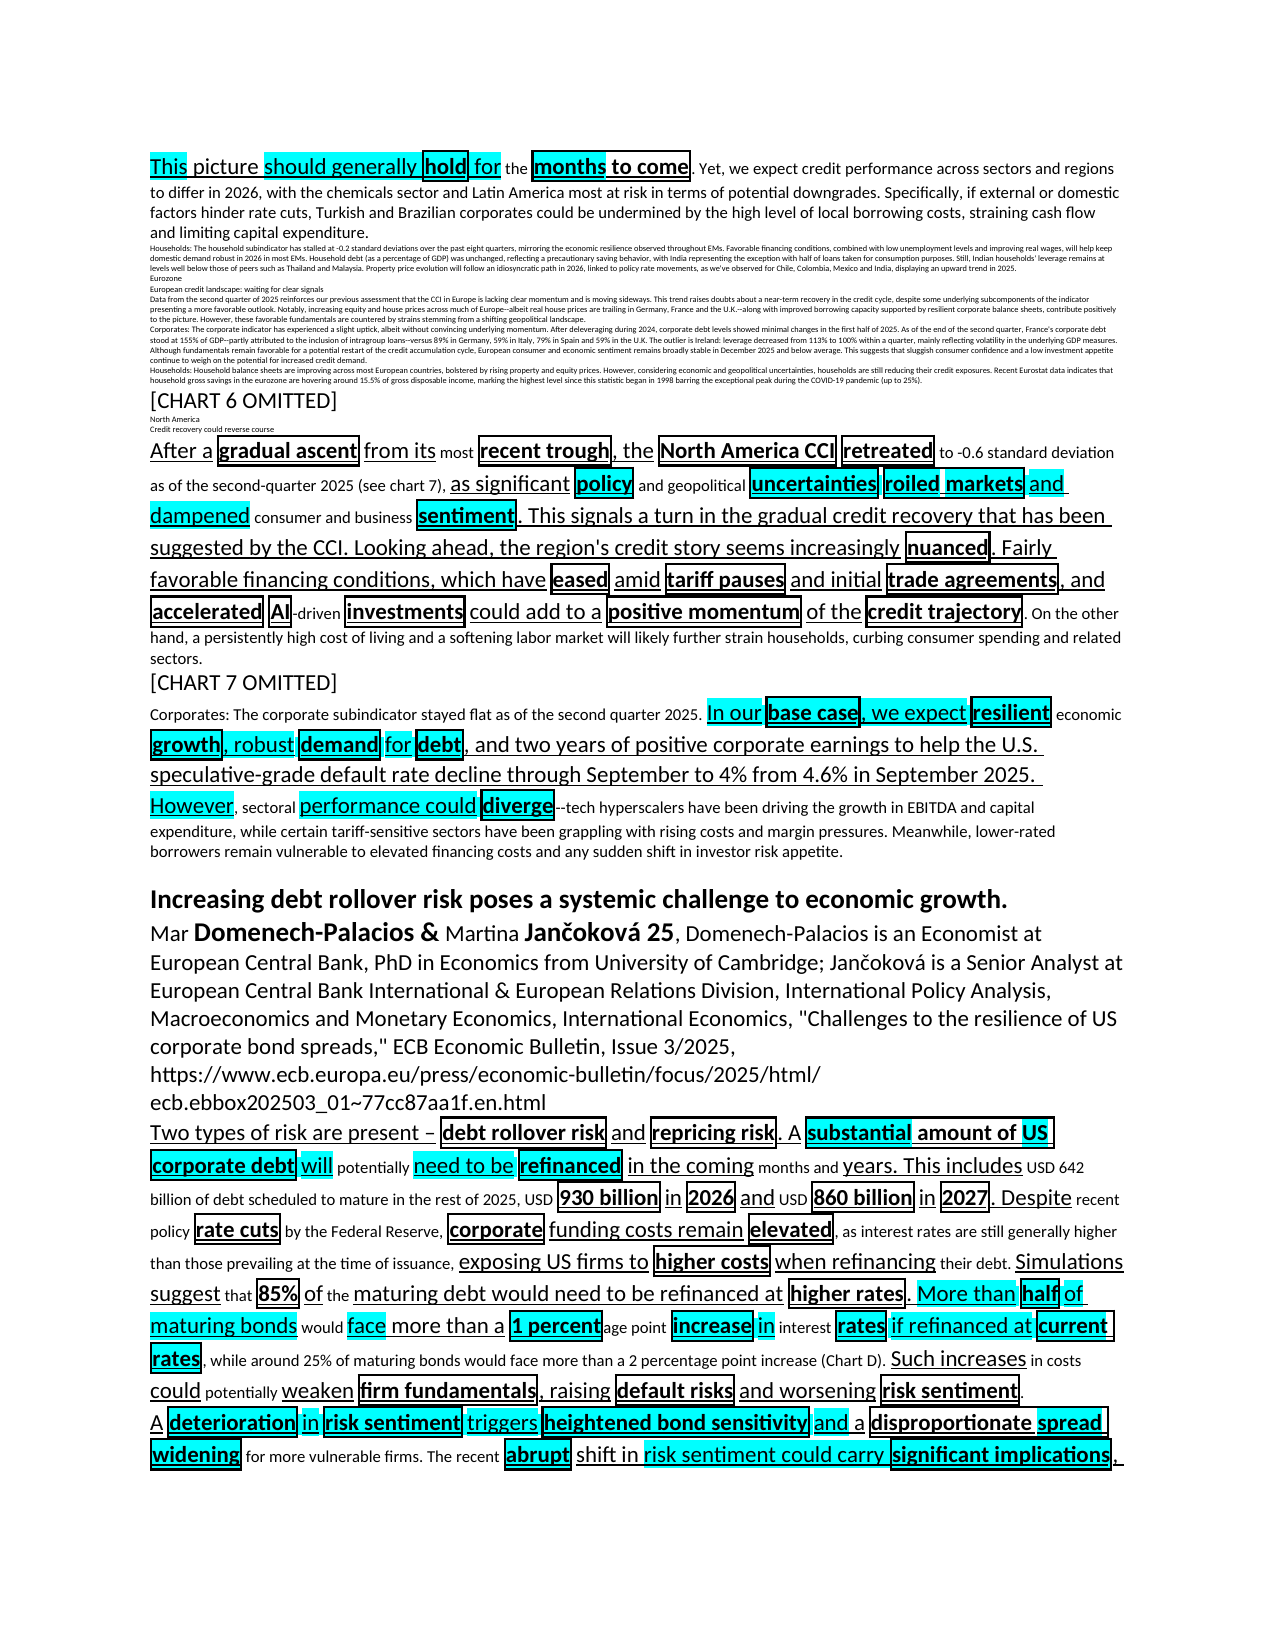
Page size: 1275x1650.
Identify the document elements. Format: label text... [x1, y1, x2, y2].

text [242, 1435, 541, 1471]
text This picture should generally hold for the months to come. Yet, we expect credit performance across sectors and regions to differ in 2026, with the chemicals sector and Latin America most at risk in terms of potential downgrades. Specifically, if external or domestic factors hinder rate cuts, Turkish and Brazilian corporates could be undermined by the high level of local borrowing costs, straining cash flow and limiting capital expenditure. [150, 150, 1125, 243]
text Corporates: The corporate subindicator stayed flat as of the second quarter 2025. In our base case, we expect resilient economic growth, robust demand for debt, and two years of positive corporate earnings to help the U.S. speculative-grade default rate decline through September to 4% from 4.6% in September 2025. However, sectoral performance could diverge--tech hyperscalers have been driving the growth in EBITDA and capital expenditure, while certain tariff-sensitive sectors have been grappling with rising costs and margin pressures. Meanwhile, lower-rated borrowers remain vulnerable to elevated financing costs and any sudden shift in investor risk appetite. [150, 696, 1125, 861]
subtitle Increasing debt rollover risk poses a systemic challenge to economic growth. [150, 882, 1125, 915]
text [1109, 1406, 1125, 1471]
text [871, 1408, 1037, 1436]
text After a gradual ascent from its most recent trough, the North America CCI retreated to -0.6 standard deviation as of the second-quarter 2025 (see chart 7), as significant policy and geopolitical uncertainties roiled markets and dampened consumer and business sentiment. This signals a turn in the gradual credit recovery that has been suggested by the CCI. Looking ahead, the region's credit story seems increasingly nuanced. Fairly favorable financing conditions, which have eased amid tariff pauses and initial trade agreements, and accelerated AI-driven investments could add to a positive momentum of the credit trajectory. On the other hand, a persistently high cost of living and a softening labor market will likely further strain households, curbing consumer spending and related sectors. [150, 434, 1125, 668]
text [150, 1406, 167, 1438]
text Two types of risk are present – debt rollover risk and repricing risk. A substantial amount of US corporate debt will potentially need to be refinanced in the coming months and years. This includes USD 642 billion of debt scheduled to mature in the rest of 2025, USD 930 billion in 2026 and USD 860 billion in 2027. Despite recent policy rate cuts by the Federal Reserve, corporate funding costs remain elevated, as interest rates are still generally higher than those prevailing at the time of issuance, exposing US firms to higher costs when refinancing their debt. Simulations suggest that 85% of the maturing debt would need to be refinanced at higher rates. More than half of maturing bonds would face more than a 1 percentage point increase in interest rates if refinanced at current rates, while around 25% of maturing bonds would face more than a 2 percentage point increase (Chart D). Such increases in costs could potentially weaken firm fundamentals, raising default risks and worsening risk sentiment. [150, 1116, 1125, 1406]
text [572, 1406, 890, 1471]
text Mar Domenech-Palacios & Martina Jančoková 25, Domenech-Palacios is an Economist at European Central Bank, PhD in Economics from University of Cambridge; Jančoková is a Senior Analyst at European Central Bank International & European Relations Division, International Policy Analysis, Macroeconomics and Monetary Economics, International Economics, "Challenges to the resilience of US corporate bond spreads," ECB Economic Bulletin, Issue 3/2025, https://www.ecb.europa.eu/press/economic-bulletin/focus/2025/html/ecb.ebbox202503_01~77cc87aa1f.en.html [150, 915, 1125, 1116]
text Although fundamentals remain favorable for a potential restart of the credit accumulation cycle, European consumer and economic sentiment remains broadly stable in December 2025 and below average. This suggests that sluggish consumer confidence and a low investment appetite continue to weigh on the potential for increased credit demand. [150, 345, 1125, 366]
text [CHART 7 OMITTED] [150, 668, 1125, 696]
text [CHART 6 OMITTED] [150, 386, 1125, 414]
